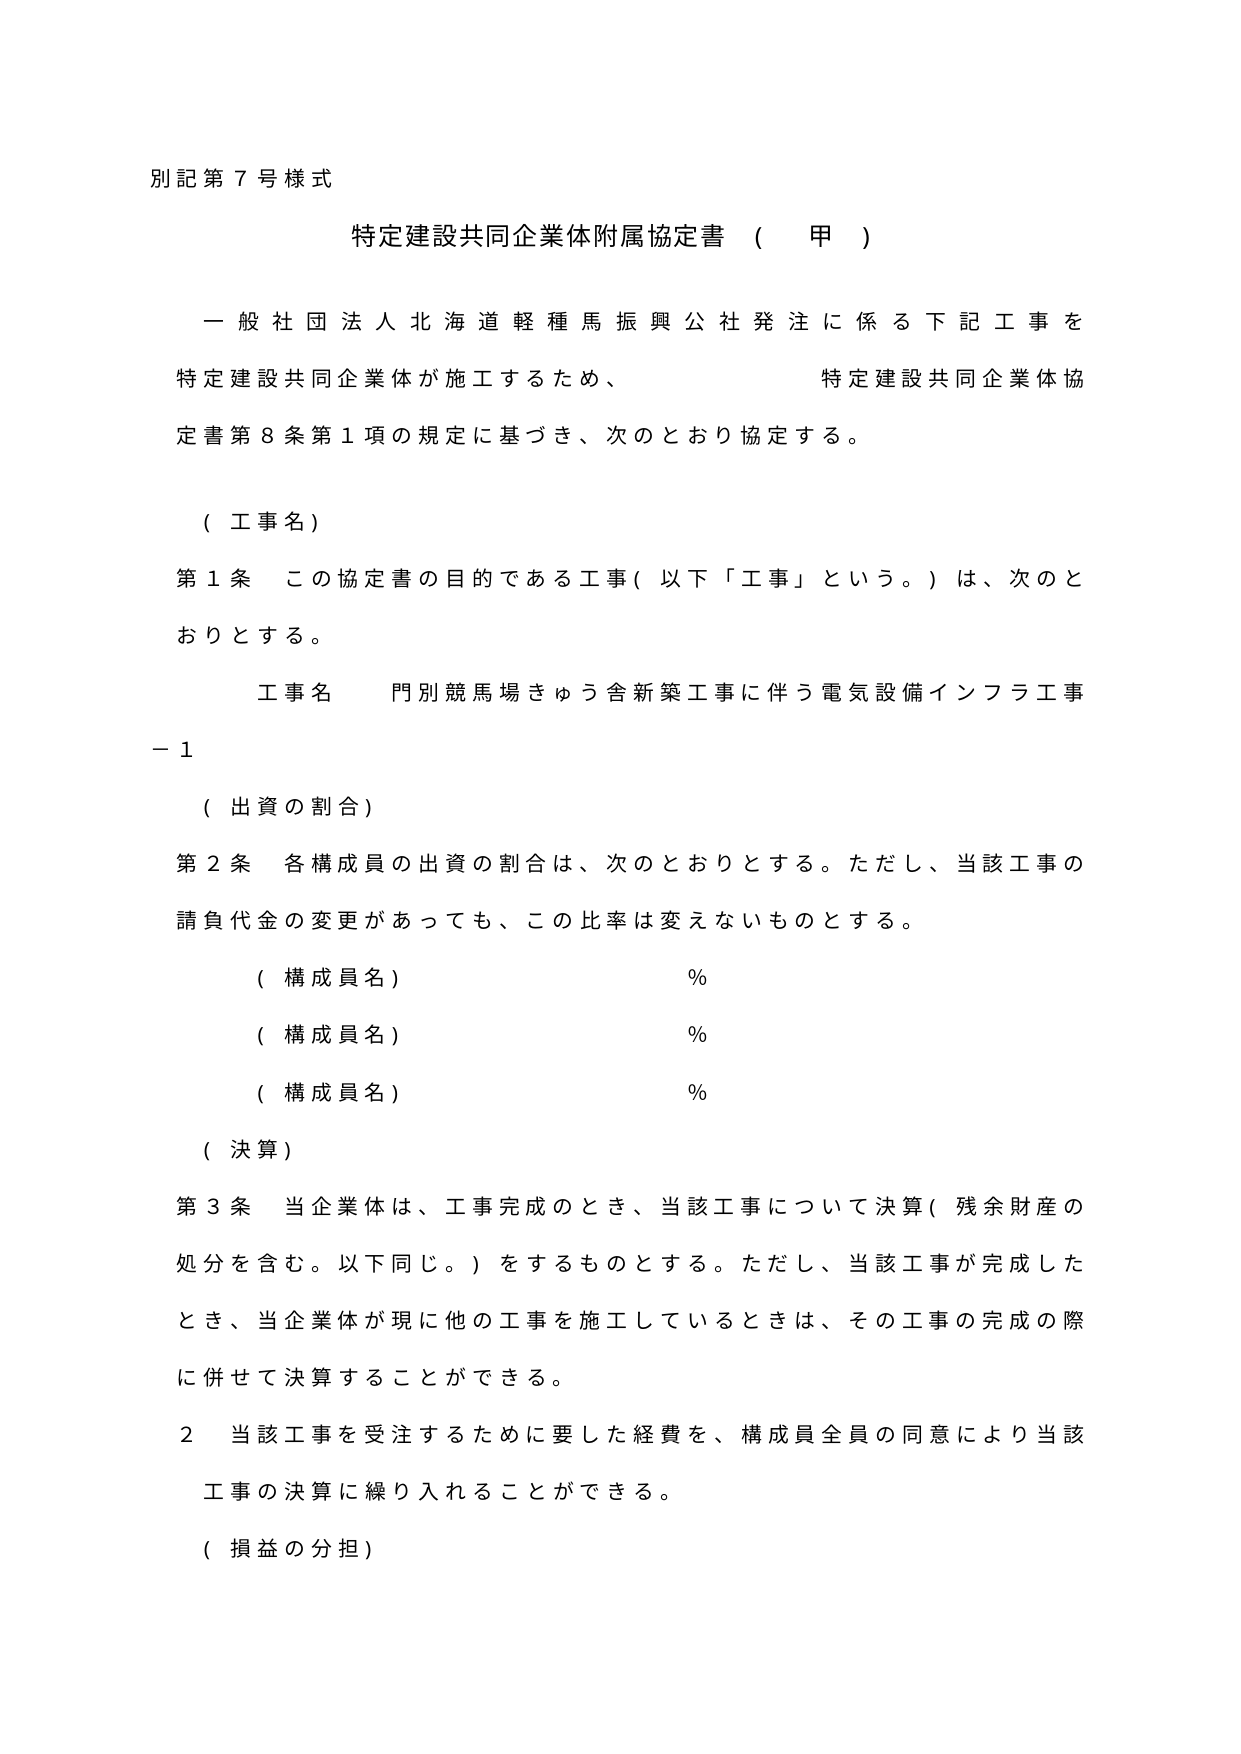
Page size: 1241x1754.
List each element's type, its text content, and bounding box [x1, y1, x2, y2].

text 一般社団法人北海道軽種馬振興公社発注に係る下記工事を 特定建設共同企業体が施工するため、 特定建設共同企業体協定書第８条第１項の規定に基づき、次のとおり協定する。 [173, 292, 1090, 463]
text 工事名 [150, 663, 1090, 777]
text 第１条 この協定書の目的である工事(以下「工事」という。)は、次のとおりとする。 [150, 549, 1090, 663]
text ２ 当該工事を受注するために要した経費を、構成員全員の同意により当該工事の決算に繰り入れることができる。 [174, 1405, 1090, 1519]
text 別記第７号様式 [150, 149, 1090, 206]
text (構成員名) ％ [150, 948, 1090, 1005]
text 特定建設共同企業体附属協定書(甲) [150, 206, 1090, 263]
text (工事名) [150, 492, 1090, 549]
text (構成員名) ％ [150, 1062, 1090, 1119]
text (構成員名) ％ [150, 1005, 1090, 1062]
text 第２条 各構成員の出資の割合は、次のとおりとする。ただし、当該工事の請負代金の変更があっても、この比率は変えないものとする。 [150, 834, 1090, 948]
text (決算) [150, 1119, 1090, 1177]
text (出資の割合) [150, 777, 1090, 834]
text 第３条 当企業体は、工事完成のとき、当該工事について決算(残余財産の処分を含む。以下同じ。)をするものとする。ただし、当該工事が完成したとき、当企業体が現に他の工事を施工しているときは、その工事の完成の際に併せて決算することができる。 [150, 1177, 1090, 1405]
text (損益の分担) [150, 1519, 1090, 1576]
